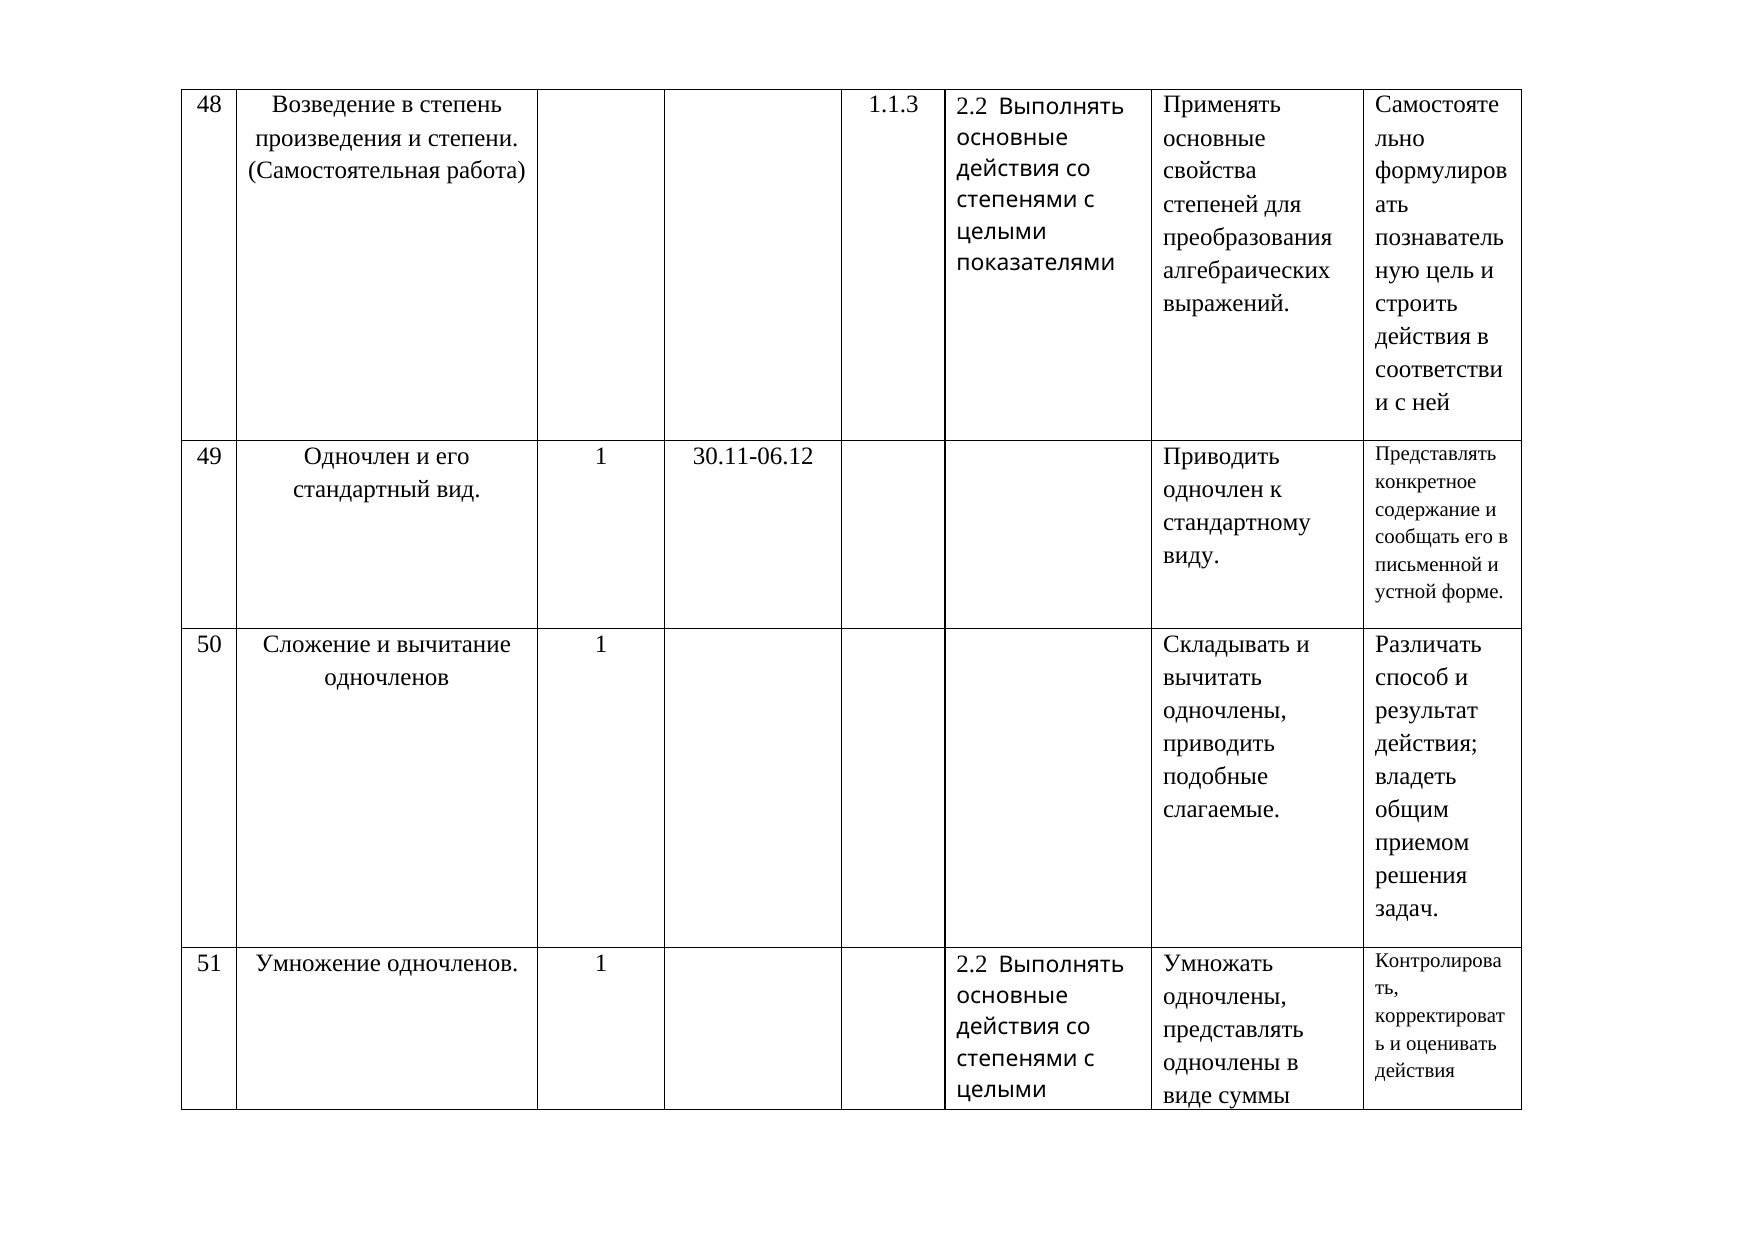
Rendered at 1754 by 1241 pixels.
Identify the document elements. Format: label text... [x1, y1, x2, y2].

table_cell Возведение в степень произведения и степени. (Самостоятельная работа) [237, 90, 537, 440]
table_cell [665, 90, 841, 440]
table_cell [946, 629, 1151, 947]
table_cell 51 [182, 948, 236, 1108]
table_cell [665, 629, 841, 947]
table_cell 1.1.3 [842, 90, 944, 440]
table_cell Сложение и вычитание одночленов [237, 629, 537, 947]
table_cell 1 [538, 441, 664, 628]
table_cell 48 [182, 90, 236, 440]
table_cell Применять основные свойства степеней для преобразования алгебраических выражений. [1152, 90, 1363, 440]
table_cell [237, 948, 537, 1108]
table_cell [842, 441, 944, 628]
table_cell Представлять конкретное содержание и сообщать его в письменной и устной форме. [1364, 441, 1521, 628]
table_cell 50 [182, 629, 236, 947]
table_cell 1 [538, 948, 664, 1108]
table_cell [1364, 948, 1521, 1108]
table_cell [665, 948, 841, 1108]
table_cell Приводить одночлен к стандартному виду. [1152, 441, 1363, 628]
table_cell [946, 441, 1151, 628]
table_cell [946, 948, 1151, 1108]
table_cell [1152, 948, 1363, 1108]
table_cell Одночлен и его стандартный вид. [237, 441, 537, 628]
table_cell Самостоятельно формулировать познавательную цель и строить действия в соответствии с ней [1364, 90, 1521, 440]
table_cell 1 [538, 629, 664, 947]
table_cell [842, 629, 944, 947]
table_cell 30.11-06.12 [665, 441, 841, 628]
table_cell Различать способ и результат действия; владеть общим приемом решения задач. [1364, 629, 1521, 947]
table_cell [842, 948, 944, 1108]
table_cell [538, 90, 664, 440]
table_cell Складывать и вычитать одночлены, приводить подобные слагаемые. [1152, 629, 1363, 947]
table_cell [946, 90, 1151, 440]
table_cell 49 [182, 441, 236, 628]
